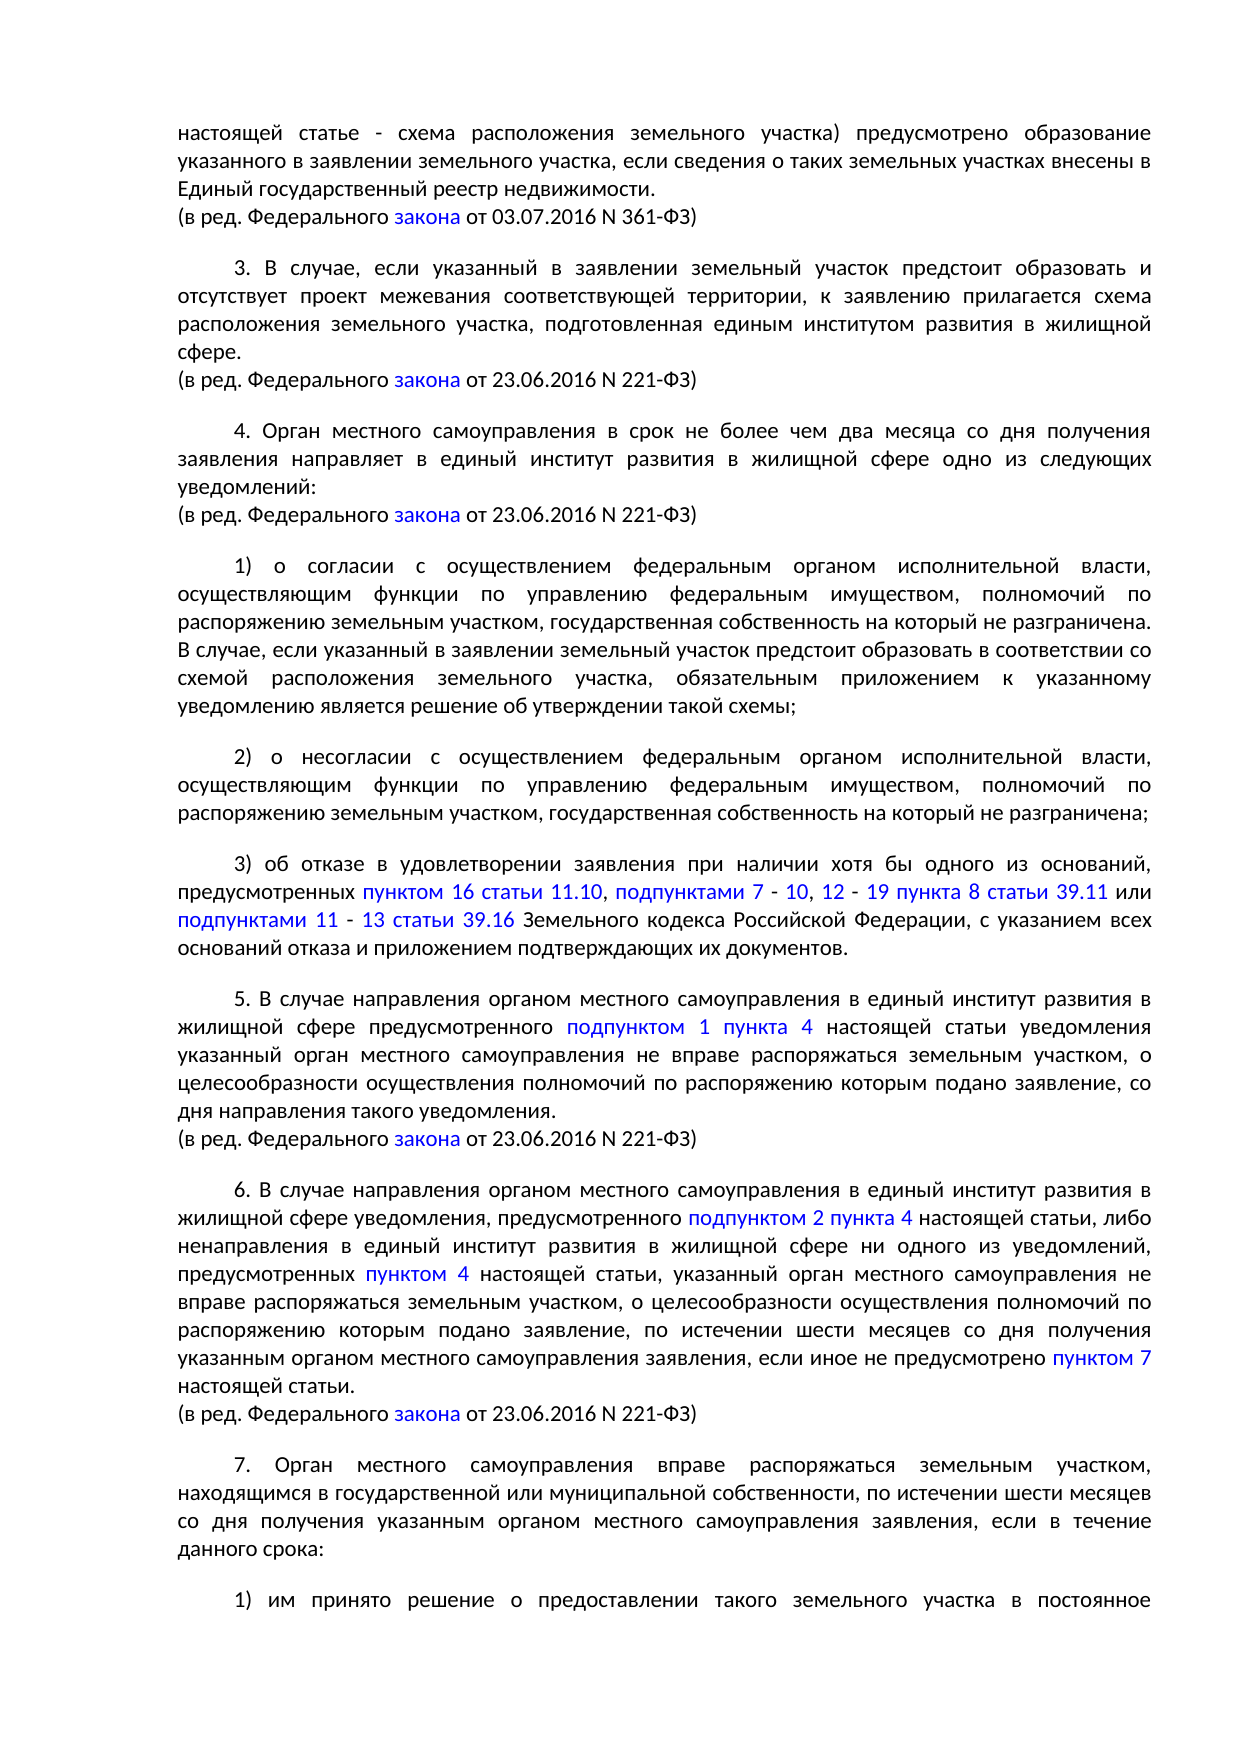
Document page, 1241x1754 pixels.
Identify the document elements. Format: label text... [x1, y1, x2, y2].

text (в ред. Федерального закона от 23.06.2016 N 221-ФЗ) [177, 1399, 1152, 1427]
text 4. Орган местного самоуправления в срок не более чем два месяца со дня получения заявления направляет в единый институт развития в жилищной сфере одно из следующих уведомлений: [177, 416, 1152, 500]
text (в ред. Федерального закона от 23.06.2016 N 221-ФЗ) [177, 1124, 1152, 1152]
text 5. В случае направления органом местного самоуправления в единый институт развития в жилищной сфере предусмотренного подпунктом 1 пункта 4 настоящей статьи уведомления указанный орган местного самоуправления не вправе распоряжаться земельным участком, о целесообразности осуществления полномочий по распоряжению которым подано заявление, со дня направления такого уведомления. [177, 984, 1152, 1124]
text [177, 1585, 1152, 1613]
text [177, 118, 1152, 202]
text (в ред. Федерального закона от 23.06.2016 N 221-ФЗ) [177, 500, 1152, 528]
text 1) о согласии с осуществлением федеральным органом исполнительной власти, осуществляющим функции по управлению федеральным имуществом, полномочий по распоряжению земельным участком, государственная собственность на который не разграничена. В случае, если указанный в заявлении земельный участок предстоит образовать в соответствии со схемой расположения земельного участка, обязательным приложением к указанному уведомлению является решение об утверждении такой схемы; [177, 551, 1152, 719]
text 3. В случае, если указанный в заявлении земельный участок предстоит образовать и отсутствует проект межевания соответствующей территории, к заявлению прилагается схема расположения земельного участка, подготовленная единым институтом развития в жилищной сфере. [177, 253, 1152, 365]
text (в ред. Федерального закона от 23.06.2016 N 221-ФЗ) [177, 365, 1152, 393]
text 3) об отказе в удовлетворении заявления при наличии хотя бы одного из оснований, предусмотренных пунктом 16 статьи 11.10, подпунктами 7 - 10, 12 - 19 пункта 8 статьи 39.11 или подпунктами 11 - 13 статьи 39.16 Земельного кодекса Российской Федерации, с указанием всех оснований отказа и приложением подтверждающих их документов. [177, 849, 1152, 961]
text (в ред. Федерального закона от 03.07.2016 N 361-ФЗ) [177, 202, 1152, 230]
text 6. В случае направления органом местного самоуправления в единый институт развития в жилищной сфере уведомления, предусмотренного подпунктом 2 пункта 4 настоящей статьи, либо ненаправления в единый институт развития в жилищной сфере ни одного из уведомлений, предусмотренных пунктом 4 настоящей статьи, указанный орган местного самоуправления не вправе распоряжаться земельным участком, о целесообразности осуществления полномочий по распоряжению которым подано заявление, по истечении шести месяцев со дня получения указанным органом местного самоуправления заявления, если иное не предусмотрено пунктом 7 настоящей статьи. [177, 1175, 1152, 1399]
text 2) о несогласии с осуществлением федеральным органом исполнительной власти, осуществляющим функции по управлению федеральным имуществом, полномочий по распоряжению земельным участком, государственная собственность на который не разграничена; [177, 742, 1152, 826]
text 7. Орган местного самоуправления вправе распоряжаться земельным участком, находящимся в государственной или муниципальной собственности, по истечении шести месяцев со дня получения указанным органом местного самоуправления заявления, если в течение данного срока: [177, 1450, 1152, 1562]
